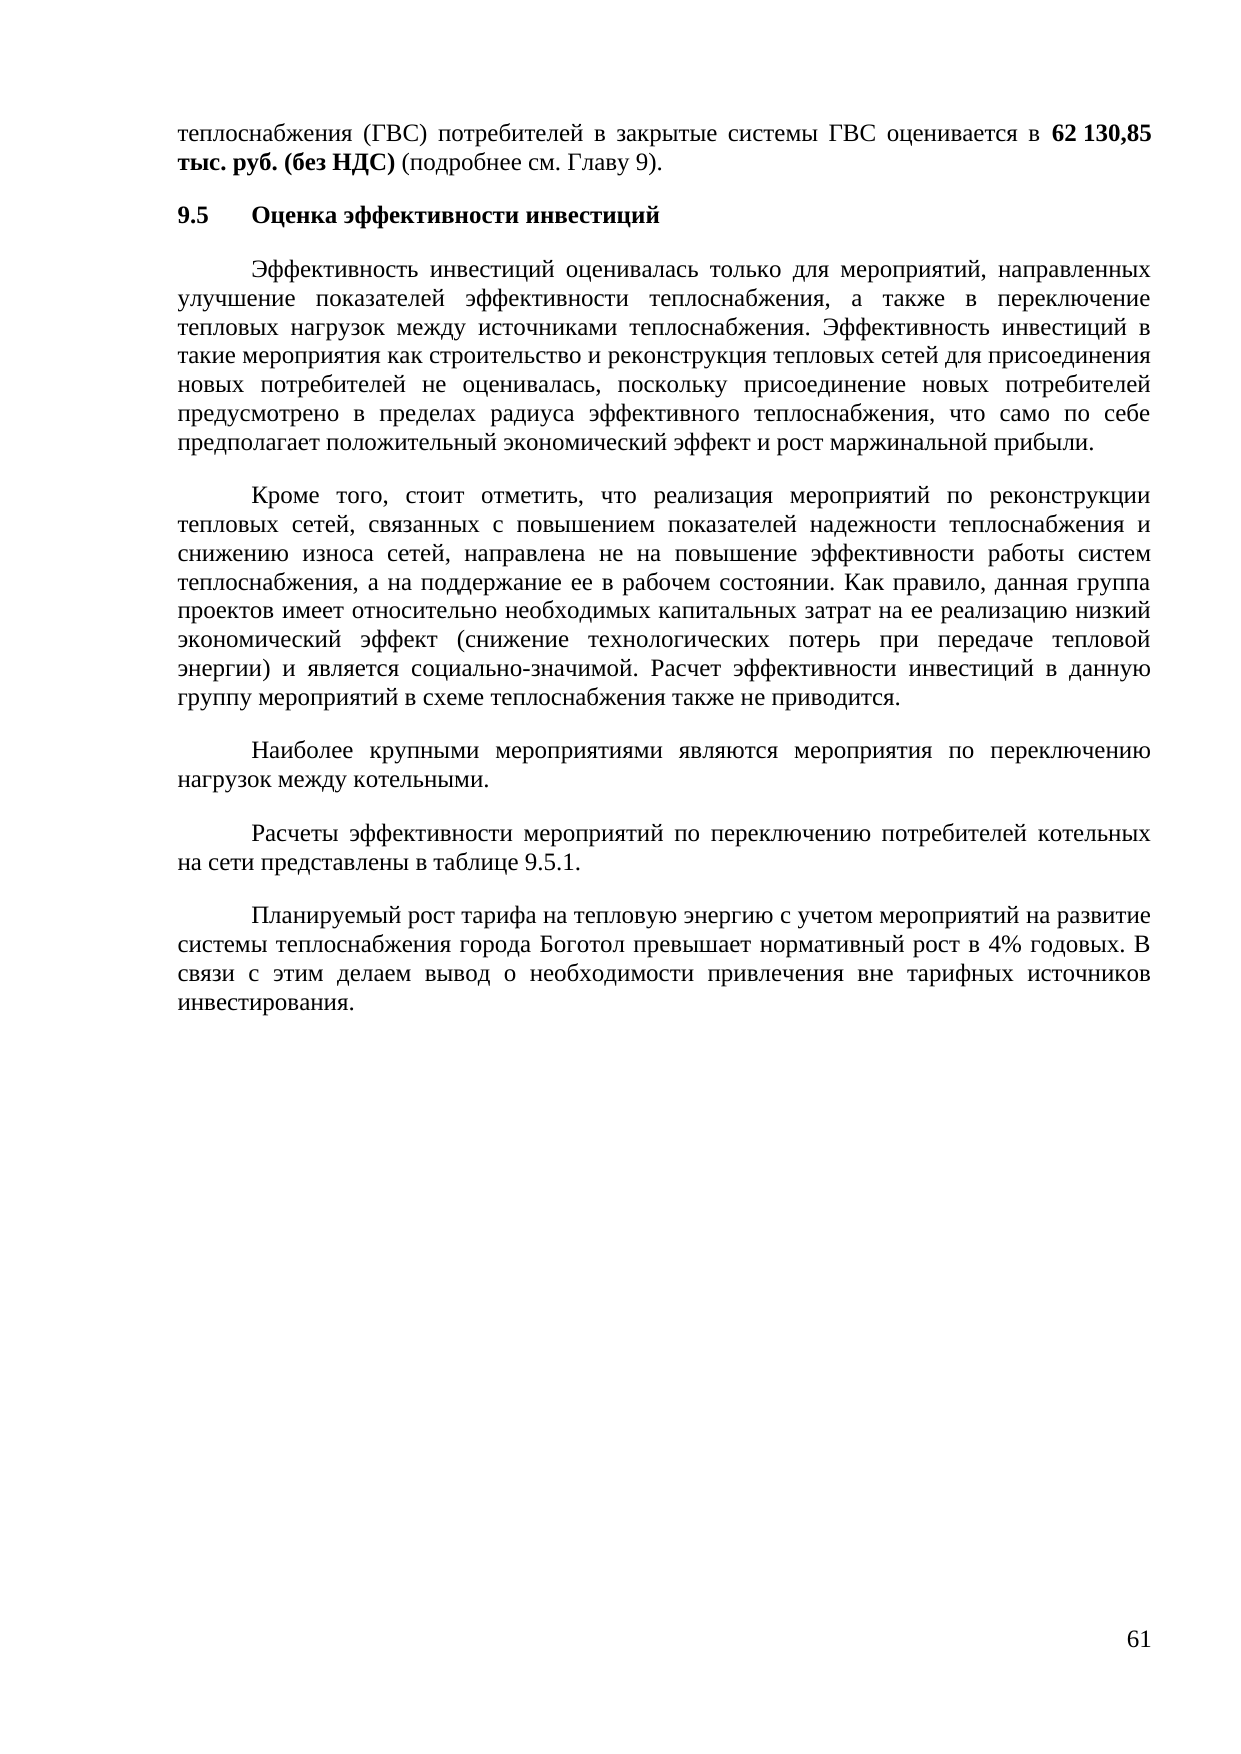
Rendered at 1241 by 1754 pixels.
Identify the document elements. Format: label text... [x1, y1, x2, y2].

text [177, 118, 1152, 176]
text Эффективность инвестиций оценивалась только для мероприятий, направленных улучшение показателей эффективности теплоснабжения, а также в переключение тепловых нагрузок между источниками теплоснабжения. Эффективность инвестиций в такие мероприятия как строительство и реконструкция тепловых сетей для присоединения новых потребителей не оценивалась, поскольку присоединение новых потребителей предусмотрено в пределах радиуса эффективного теплоснабжения, что само по себе предполагает положительный экономический эффект и рост маржинальной прибыли. [177, 254, 1152, 456]
text Расчеты эффективности мероприятий по переключению потребителей котельных на сети представлены в таблице 9.5.1. [177, 818, 1152, 876]
text Планируемый рост тарифа на тепловую энергию с учетом мероприятий на развитие системы теплоснабжения города Боготол превышает нормативный рост в 4% годовых. В связи с этим делаем вывод о необходимости привлечения вне тарифных источников инвестирования. [177, 901, 1152, 1016]
text Кроме того, стоит отметить, что реализация мероприятий по реконструкции тепловых сетей, связанных с повышением показателей надежности теплоснабжения и снижению износа сетей, направлена не на повышение эффективности работы систем теплоснабжения, а на поддержание ее в рабочем состоянии. Как правило, данная группа проектов имеет относительно необходимых капитальных затрат на ее реализацию низкий экономический эффект (снижение технологических потерь при передаче тепловой энергии) и является социально-значимой. Расчет эффективности инвестиций в данную группу мероприятий в схеме теплоснабжения также не приводится. [177, 481, 1152, 711]
text Наиболее крупными мероприятиями являются мероприятия по переключению нагрузок между котельными. [177, 736, 1152, 793]
subtitle Оценка эффективности инвестиций [177, 201, 1152, 229]
